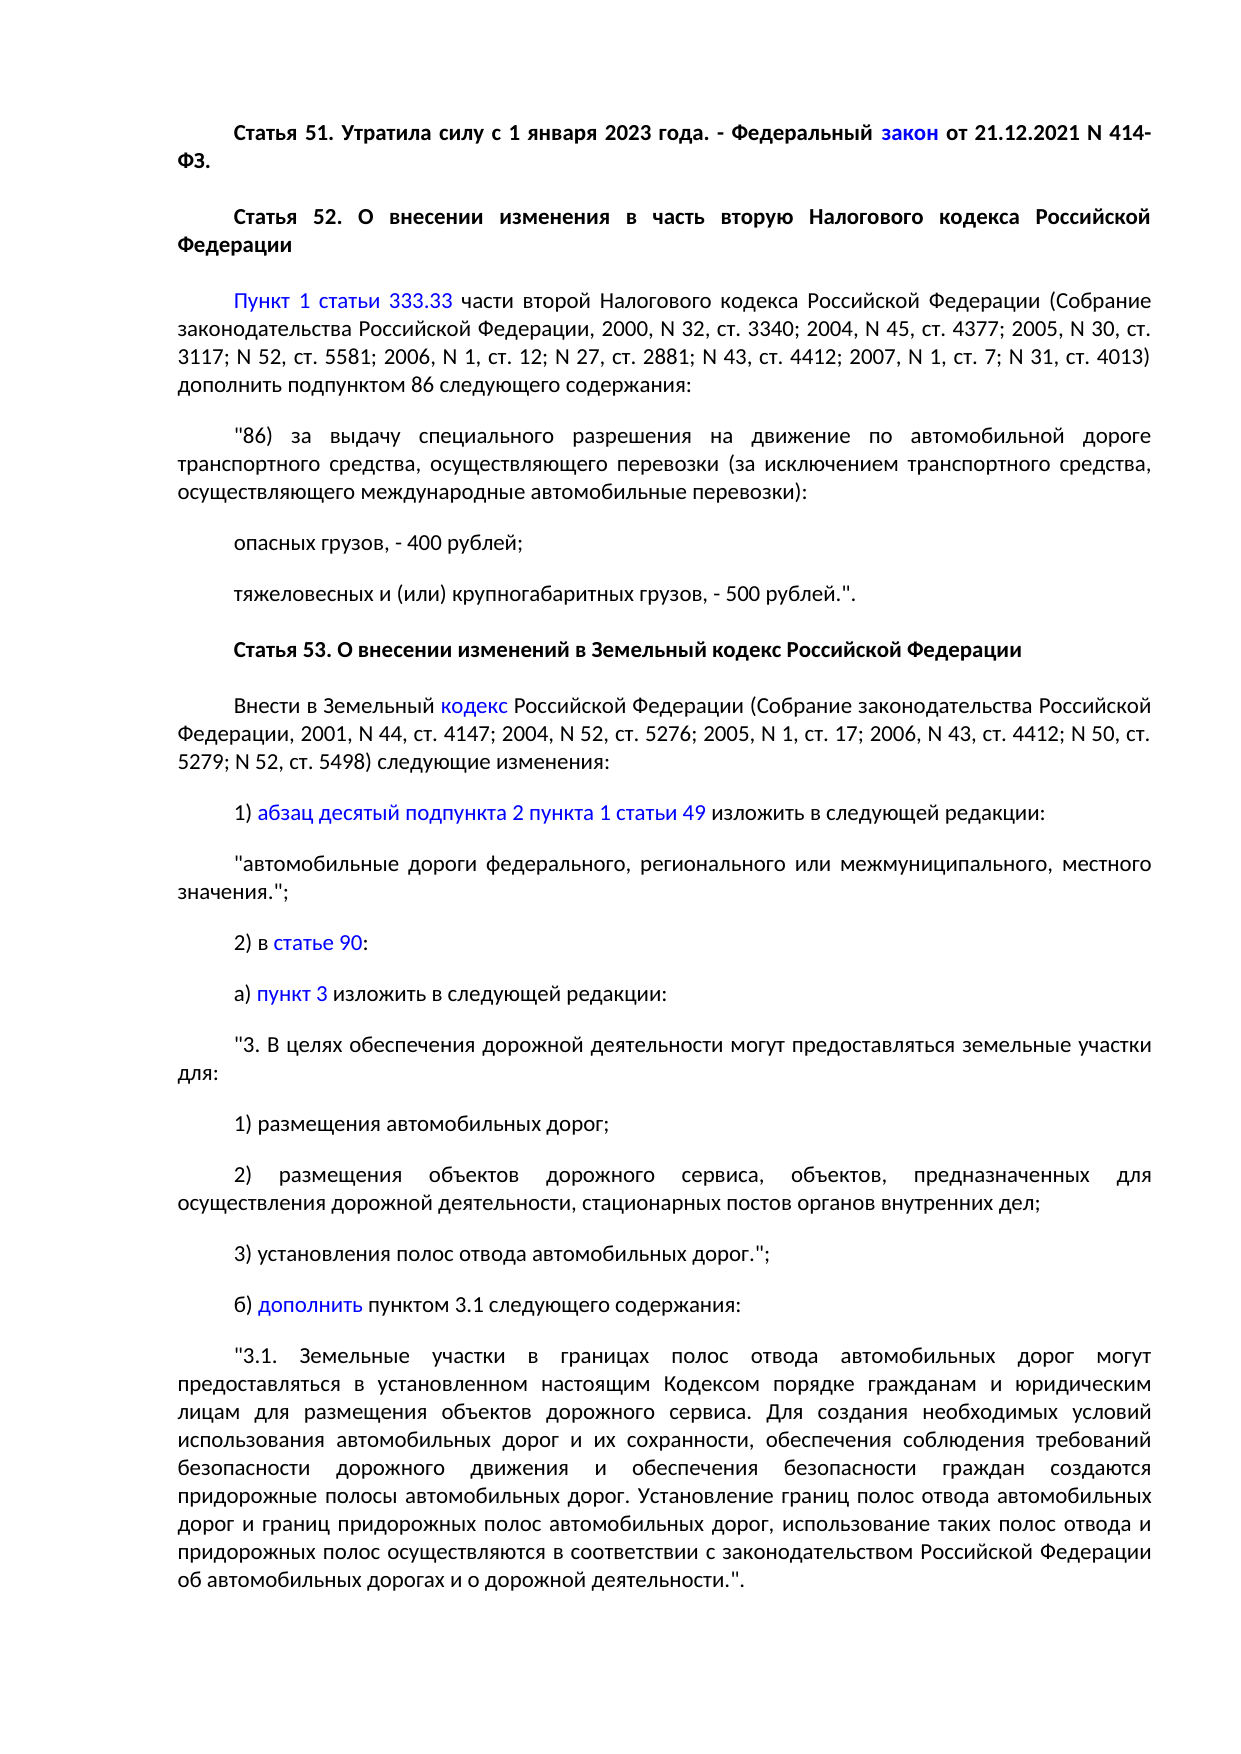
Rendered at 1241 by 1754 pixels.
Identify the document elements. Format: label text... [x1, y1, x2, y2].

title Статья 53. О внесении изменений в Земельный кодекс Российской Федерации [177, 635, 1152, 663]
text 1) абзац десятый подпункта 2 пункта 1 статьи 49 изложить в следующей редакции: [177, 798, 1152, 826]
text "3.1. Земельные участки в границах полос отвода автомобильных дорог могут предоставляться в установленном настоящим Кодексом порядке гражданам и юридическим лицам для размещения объектов дорожного сервиса. Для создания необходимых условий использования автомобильных дорог и их сохранности, обеспечения соблюдения требований безопасности дорожного движения и обеспечения безопасности граждан создаются придорожные полосы автомобильных дорог. Установление границ полос отвода автомобильных дорог и границ придорожных полос автомобильных дорог, использование таких полос отвода и придорожных полос осуществляются в соответствии с законодательством Российской Федерации об автомобильных дорогах и о дорожной деятельности.". [177, 1341, 1152, 1593]
text Внести в Земельный кодекс Российской Федерации (Собрание законодательства Российской Федерации, 2001, N 44, ст. 4147; 2004, N 52, ст. 5276; 2005, N 1, ст. 17; 2006, N 43, ст. 4412; N 50, ст. 5279; N 52, ст. 5498) следующие изменения: [177, 691, 1152, 775]
text "86) за выдачу специального разрешения на движение по автомобильной дороге транспортного средства, осуществляющего перевозки (за исключением транспортного средства, осуществляющего международные автомобильные перевозки): [177, 421, 1152, 505]
title Статья 51. Утратила силу с 1 января 2023 года. - Федеральный закон от 21.12.2021 N 414-ФЗ. [177, 118, 1152, 174]
text "автомобильные дороги федерального, регионального или межмуниципального, местного значения."; [177, 849, 1152, 905]
title Статья 52. О внесении изменения в часть вторую Налогового кодекса Российской Федерации [177, 202, 1152, 258]
text 1) размещения автомобильных дорог; [177, 1109, 1152, 1137]
text а) пункт 3 изложить в следующей редакции: [177, 979, 1152, 1007]
text тяжеловесных и (или) крупногабаритных грузов, - 500 рублей.". [177, 579, 1152, 607]
text 2) в статье 90: [177, 928, 1152, 956]
text "3. В целях обеспечения дорожной деятельности могут предоставляться земельные участки для: [177, 1030, 1152, 1086]
text 3) установления полос отвода автомобильных дорог."; [177, 1239, 1152, 1267]
text б) дополнить пунктом 3.1 следующего содержания: [177, 1290, 1152, 1318]
text опасных грузов, - 400 рублей; [177, 528, 1152, 556]
text 2) размещения объектов дорожного сервиса, объектов, предназначенных для осуществления дорожной деятельности, стационарных постов органов внутренних дел; [177, 1160, 1152, 1216]
text Пункт 1 статьи 333.33 части второй Налогового кодекса Российской Федерации (Собрание законодательства Российской Федерации, 2000, N 32, ст. 3340; 2004, N 45, ст. 4377; 2005, N 30, ст. 3117; N 52, ст. 5581; 2006, N 1, ст. 12; N 27, ст. 2881; N 43, ст. 4412; 2007, N 1, ст. 7; N 31, ст. 4013) дополнить подпунктом 86 следующего содержания: [177, 286, 1152, 398]
